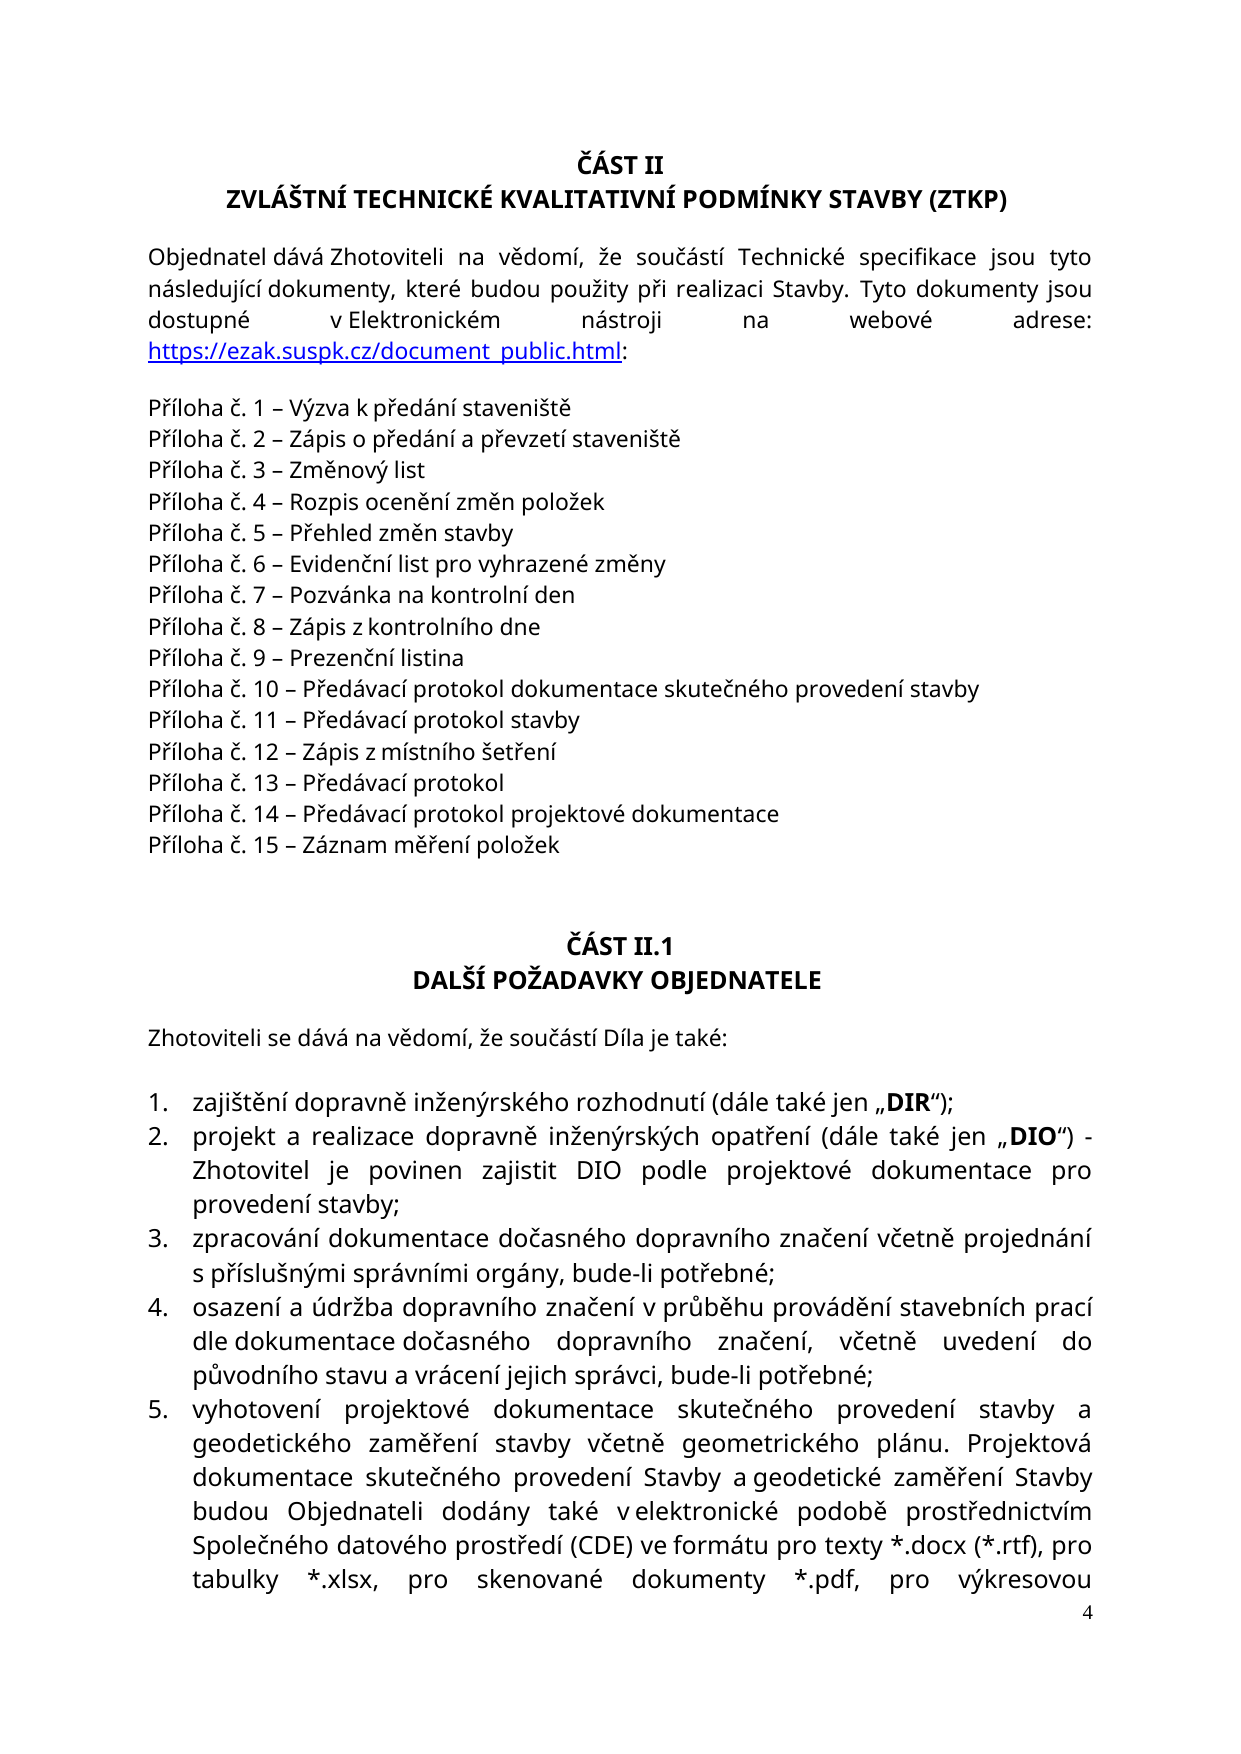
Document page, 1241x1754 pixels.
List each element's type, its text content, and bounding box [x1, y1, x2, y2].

text Příloha č. 5 – Přehled změn stavby [148, 517, 1093, 548]
list zajištění dopravně inženýrského rozhodnutí (dále také jen „DIR“); [148, 1085, 1093, 1119]
list zpracování dokumentace dočasného dopravního značení včetně projednání s příslušnými správními orgány, bude-li potřebné; [148, 1221, 1093, 1289]
text DALŠÍ POŽADAVKY OBJEDNATELE [148, 963, 1093, 997]
text Objednatel dává Zhotoviteli na vědomí, že součástí Technické specifikace jsou tyto následující dokumenty, které budou použity při realizaci Stavby. Tyto dokumenty jsou dostupné v Elektronickém nástroji na webové adrese: https://ezak.suspk.cz/document_public.html: [148, 241, 1093, 366]
text ČÁST II.1 [148, 929, 1093, 963]
text Příloha č. 10 – Předávací protokol dokumentace skutečného provedení stavby [148, 673, 1093, 704]
text Příloha č. 9 – Prezenční listina [148, 642, 1093, 673]
text Příloha č. 13 – Předávací protokol [148, 767, 1093, 798]
text Příloha č. 6 – Evidenční list pro vyhrazené změny [148, 548, 1093, 579]
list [148, 1391, 1093, 1596]
list osazení a údržba dopravního značení v průběhu provádění stavebních prací dle dokumentace dočasného dopravního značení, včetně uvedení do původního stavu a vrácení jejich správci, bude-li potřebné; [148, 1289, 1093, 1391]
text Příloha č. 2 – Zápis o předání a převzetí staveniště [148, 423, 1093, 454]
text Zhotoviteli se dává na vědomí, že součástí Díla je také: [148, 1022, 1093, 1054]
list projekt a realizace dopravně inženýrských opatření (dále také jen „DIO“) - Zhotovitel je povinen zajistit DIO podle projektové dokumentace pro provedení stavby; [148, 1119, 1093, 1221]
text Příloha č. 12 – Zápis z místního šetření [148, 736, 1093, 767]
text Příloha č. 14 – Předávací protokol projektové dokumentace [148, 798, 1093, 829]
text ČÁST II [148, 148, 1093, 182]
text ZVLÁŠTNÍ TECHNICKÉ KVALITATIVNÍ PODMÍNKY STAVBY (ZTKP) [148, 182, 1093, 216]
text Příloha č. 7 – Pozvánka na kontrolní den [148, 579, 1093, 611]
text Příloha č. 15 – Záznam měření položek [148, 829, 1093, 861]
text Příloha č. 3 – Změnový list [148, 454, 1093, 486]
text Příloha č. 8 – Zápis z kontrolního dne [148, 611, 1093, 642]
text Příloha č. 11 – Předávací protokol stavby [148, 704, 1093, 736]
text Příloha č. 1 – Výzva k předání staveniště [148, 392, 1093, 423]
text Příloha č. 4 – Rozpis ocenění změn položek [148, 486, 1093, 517]
